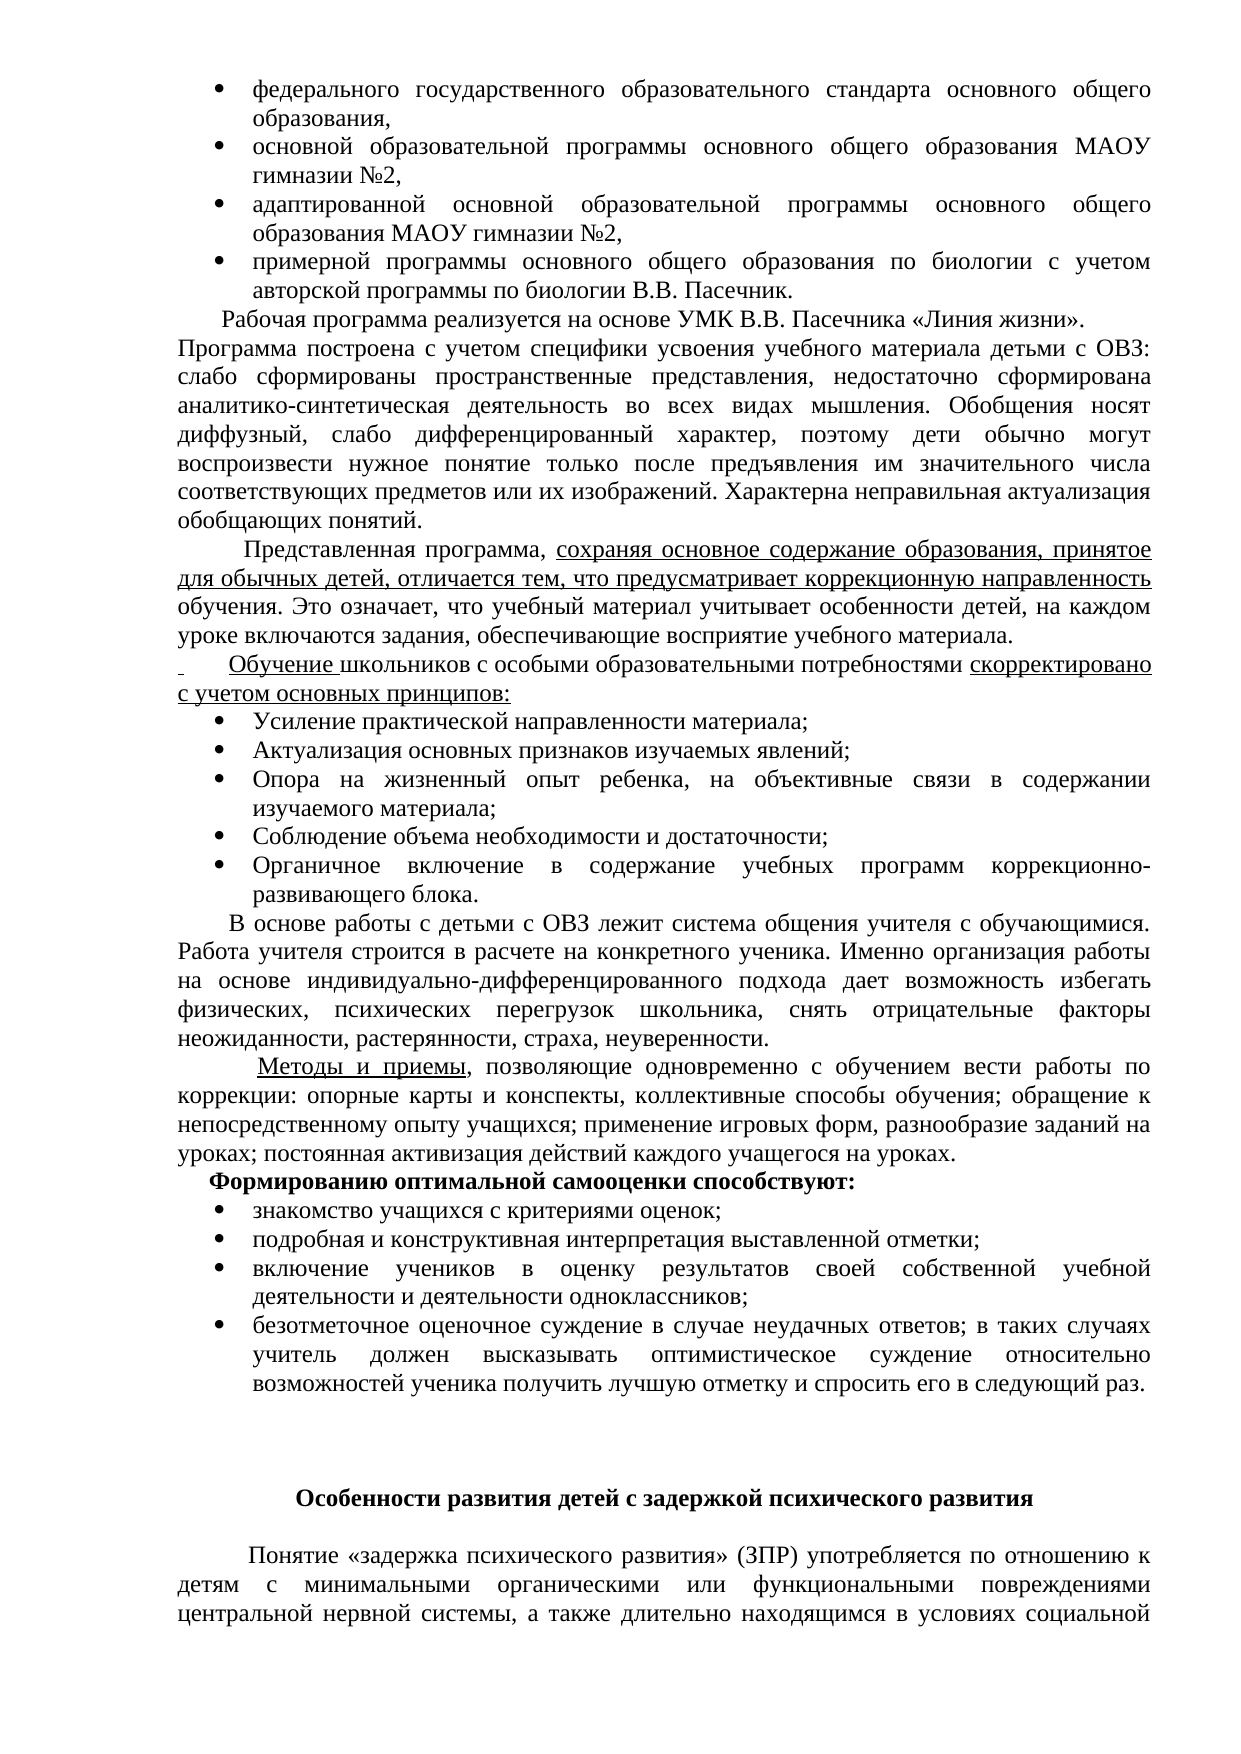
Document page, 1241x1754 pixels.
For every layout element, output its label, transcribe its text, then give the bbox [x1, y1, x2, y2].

text Особенности развития детей с задержкой психического развития [177, 1483, 1152, 1511]
list подробная и конструктивная интерпретация выставленной отметки; [215, 1224, 1152, 1253]
text Представленная программа, сохраняя основное содержание образования, принятое для обычных детей, отличается тем, что предусматривает коррекционную направленность обучения. Это означает, что учебный материал учитывает особенности детей, на каждом уроке включаются задания, обеспечивающие восприятие учебного материала. [177, 589, 1152, 649]
text Формированию оптимальной самооценки способствуют: [177, 1166, 1152, 1195]
text Обучение школьников с особыми образовательными потребностями скорректировано с учетом основных принципов: [177, 649, 1152, 706]
list адаптированной основной образовательной программы основного общего образования МАОУ гимназии №2, [215, 189, 1152, 246]
list примерной программы основного общего образования по биологии с учетом авторской программы по биологии В.В. Пасечник. [215, 246, 1152, 304]
text Рабочая программа реализуется на основе УМК В.В. Пасечника «Линия жизни». [177, 304, 1152, 333]
list Органичное включение в содержание учебных программ коррекционно-развивающего блока. [215, 850, 1152, 908]
list Актуализация основных признаков изучаемых явлений; [215, 735, 1152, 764]
list Опора на жизненный опыт ребенка, на объективные связи в содержании изучаемого материала; [215, 764, 1152, 821]
text В основе работы с детьми с ОВЗ лежит система общения учителя с обучающимися. Работа учителя строится в расчете на конкретного ученика. Именно организация работы на основе индивидуально-дифференцированного подхода дает возможность избегать физических, психических перегрузок школьника, снять отрицательные факторы неожиданности, растерянности, страха, неуверенности. [177, 908, 1152, 1051]
list Усиление практической направленности материала; [215, 706, 1152, 735]
list безотметочное оценочное суждение в случае неудачных ответов; в таких случаях учитель должен высказывать оптимистическое суждение относительно возможностей ученика получить лучшую отметку и спросить его в следующий раз. [215, 1310, 1152, 1396]
text Методы и приемы, позволяющие одновременно с обучением вести работы по коррекции: опорные карты и конспекты, коллективные способы обучения; обращение к непосредственному опыту учащихся; применение игровых форм, разнообразие заданий на уроках; постоянная активизация действий каждого учащегося на уроках. [177, 1051, 1152, 1166]
list основной образовательной программы основного общего образования МАОУ гимназии №2, [215, 131, 1152, 189]
list включение учеников в оценку результатов своей собственной учебной деятельности и деятельности одноклассников; [215, 1253, 1152, 1310]
list знакомство учащихся с критериями оценок; [215, 1195, 1152, 1224]
list Соблюдение объема необходимости и достаточности; [215, 821, 1152, 850]
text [177, 1540, 1152, 1626]
text Программа построена с учетом специфики усвоения учебного материала детьми с ОВЗ: слабо сформированы пространственные представления, недостаточно сформирована аналитико-синтетическая деятельность во всех видах мышления. Обобщения носят диффузный, слабо дифференцированный характер, поэтому дети обычно могут воспроизвести нужное понятие только после предъявления им значительного числа соответствующих предметов или их изображений. Характерна неправильная актуализация обобщающих понятий. [177, 333, 1152, 534]
text Представленная программа, сохраняя основное содержание образования, принятое для обычных детей, отличается тем, что предусматривает коррекционную направленность обучения. Это означает, что учебный материал учитывает особенности детей, на каждом уроке включаются задания, обеспечивающие восприятие учебного материала. [177, 534, 1152, 588]
list федерального государственного образовательного стандарта основного общего образования, [215, 74, 1152, 131]
